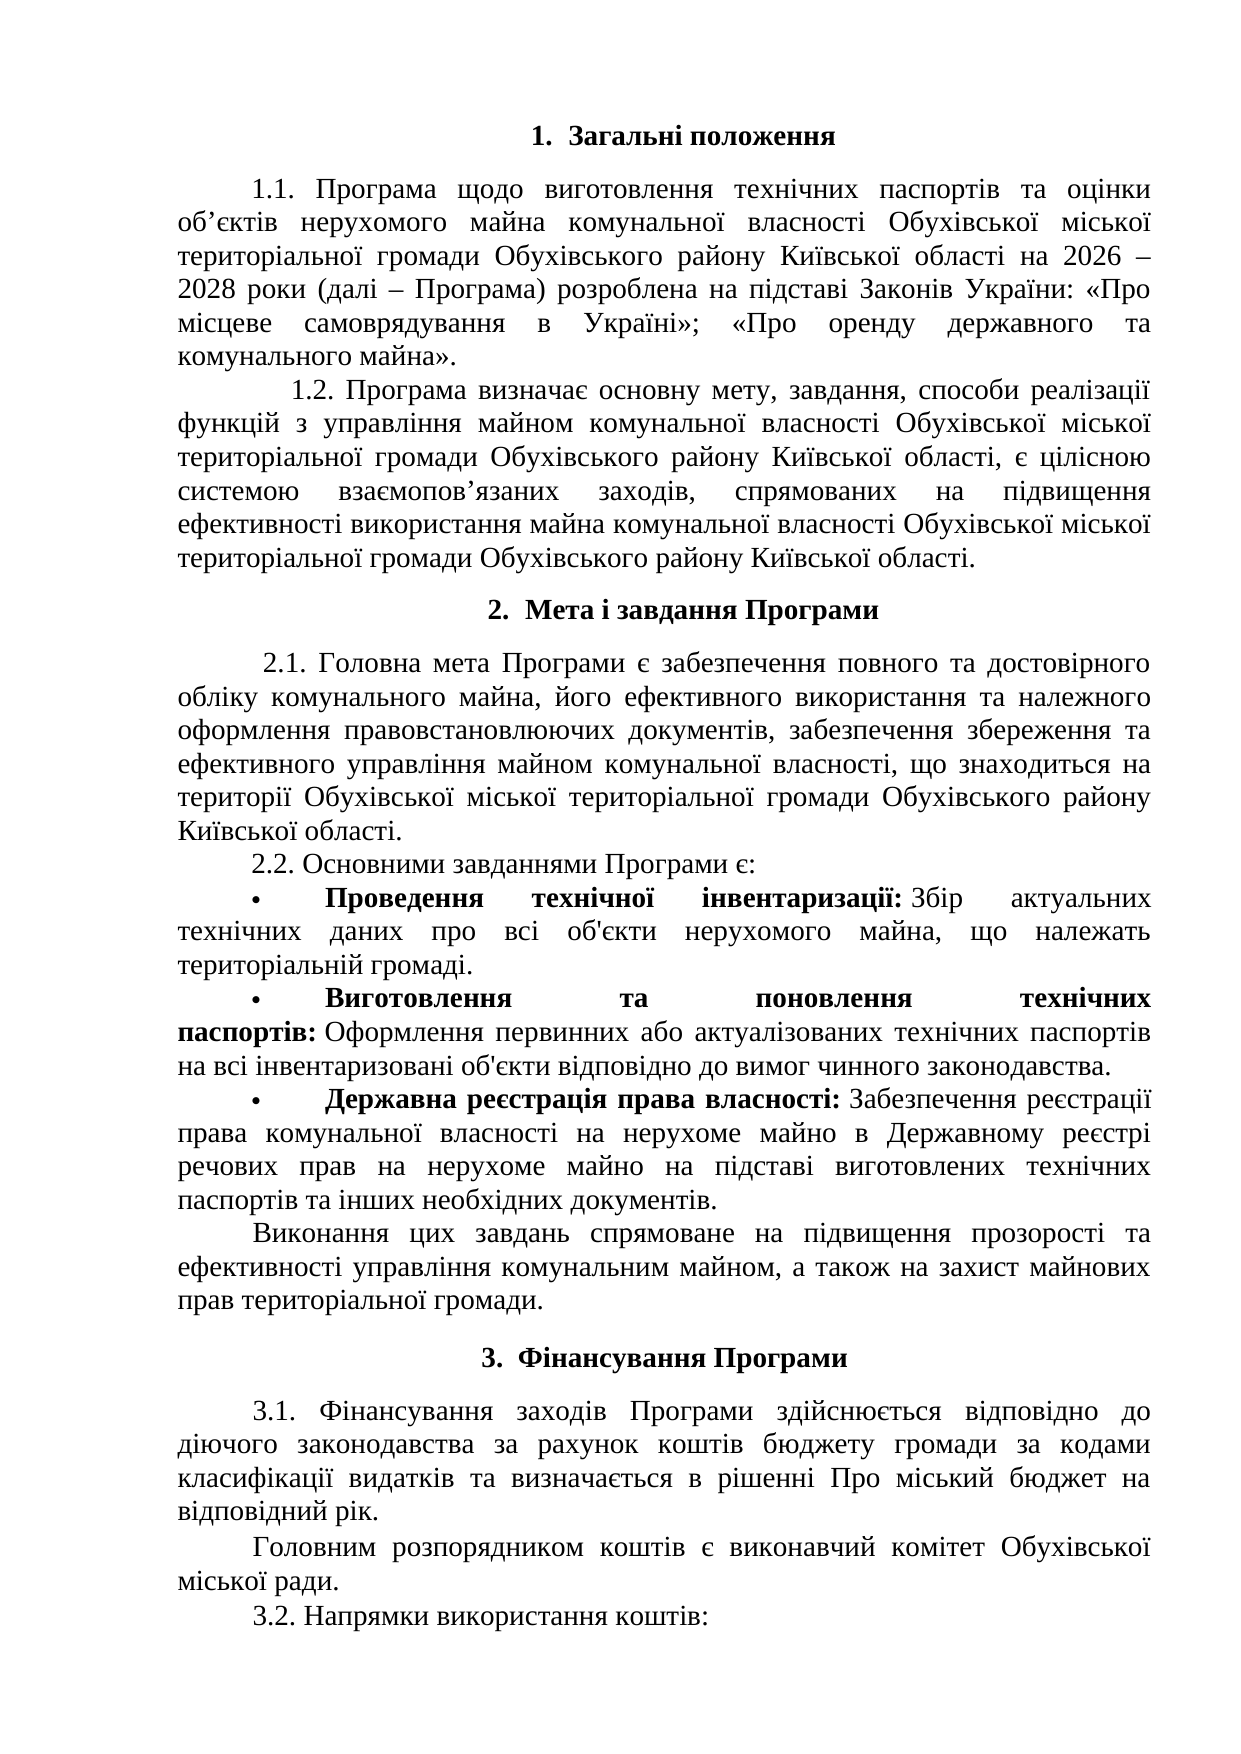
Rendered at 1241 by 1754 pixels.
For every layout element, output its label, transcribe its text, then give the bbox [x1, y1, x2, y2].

text Виконання цих завдань спрямоване на підвищення прозорості та ефективності управління комунальним майном, а також на захист майнових прав територіальної громади. [177, 1215, 1152, 1316]
text 2.2. Основними завданнями Програми є: [177, 846, 1152, 880]
text 3.1. Фінансування заходів Програми здійснюється відповідно до діючого законодавства за рахунок коштів бюджету громади за кодами класифікації видатків та визначається в рішенні Про міський бюджет на відповідний рік. [177, 1393, 1152, 1527]
text Головним розпорядником коштів є виконавчий комітет Обухівської міської ради. [177, 1529, 1152, 1596]
text 3.2. Напрямки використання коштів: [177, 1598, 1152, 1632]
text 2.1. Головна мета Програми є забезпечення повного та достовірного обліку комунального майна, його ефективного використання та належного оформлення правовстановлюючих документів, забезпечення збереження та ефективного управління майном комунальної власності, що знаходиться на території Обухівської міської територіальної громади Обухівського району Київської області. [177, 645, 1152, 846]
list Державна реєстрація права власності: Забезпечення реєстрації права комунальної власності на нерухоме майно в Державному реєстрі речових прав на нерухоме майно на підставі виготовлених технічних паспортів та інших необхідних документів. [177, 1081, 1152, 1215]
list Мета і завдання Програми [215, 592, 1152, 626]
list Виготовлення та поновлення технічних паспортів: Оформлення первинних або актуалізованих технічних паспортів на всі інвентаризовані об'єкти відповідно до вимог чинного законодавства. [177, 981, 1152, 1081]
text 1.1. Програма щодо виготовлення технічних паспортів та оцінки об’єктів нерухомого майна комунальної власності Обухівської міської територіальної громади Обухівського району Київської області на 2026 – 2028 роки (далі – Програма) розроблена на підставі Законів України: «Про місцеве самоврядування в Україні»; «Про оренду державного та комунального майна». [177, 171, 1152, 372]
list Проведення технічної інвентаризації: Збір актуальних технічних даних про всі об'єкти нерухомого майна, що належать територіальній громаді. [177, 880, 1152, 981]
text 3. Фінансування Програми [193, 1340, 1136, 1374]
list Загальні положення [215, 118, 1152, 152]
text 1.2. Програма визначає основну мету, завдання, способи реалізації функцій з управління майном комунальної власності Обухівської міської територіальної громади Обухівського району Київської області, є цілісною системою взаємопов’язаних заходів, спрямованих на підвищення ефективності використання майна комунальної власності Обухівської міської територіальної громади Обухівського району Київської області. [177, 372, 1152, 573]
